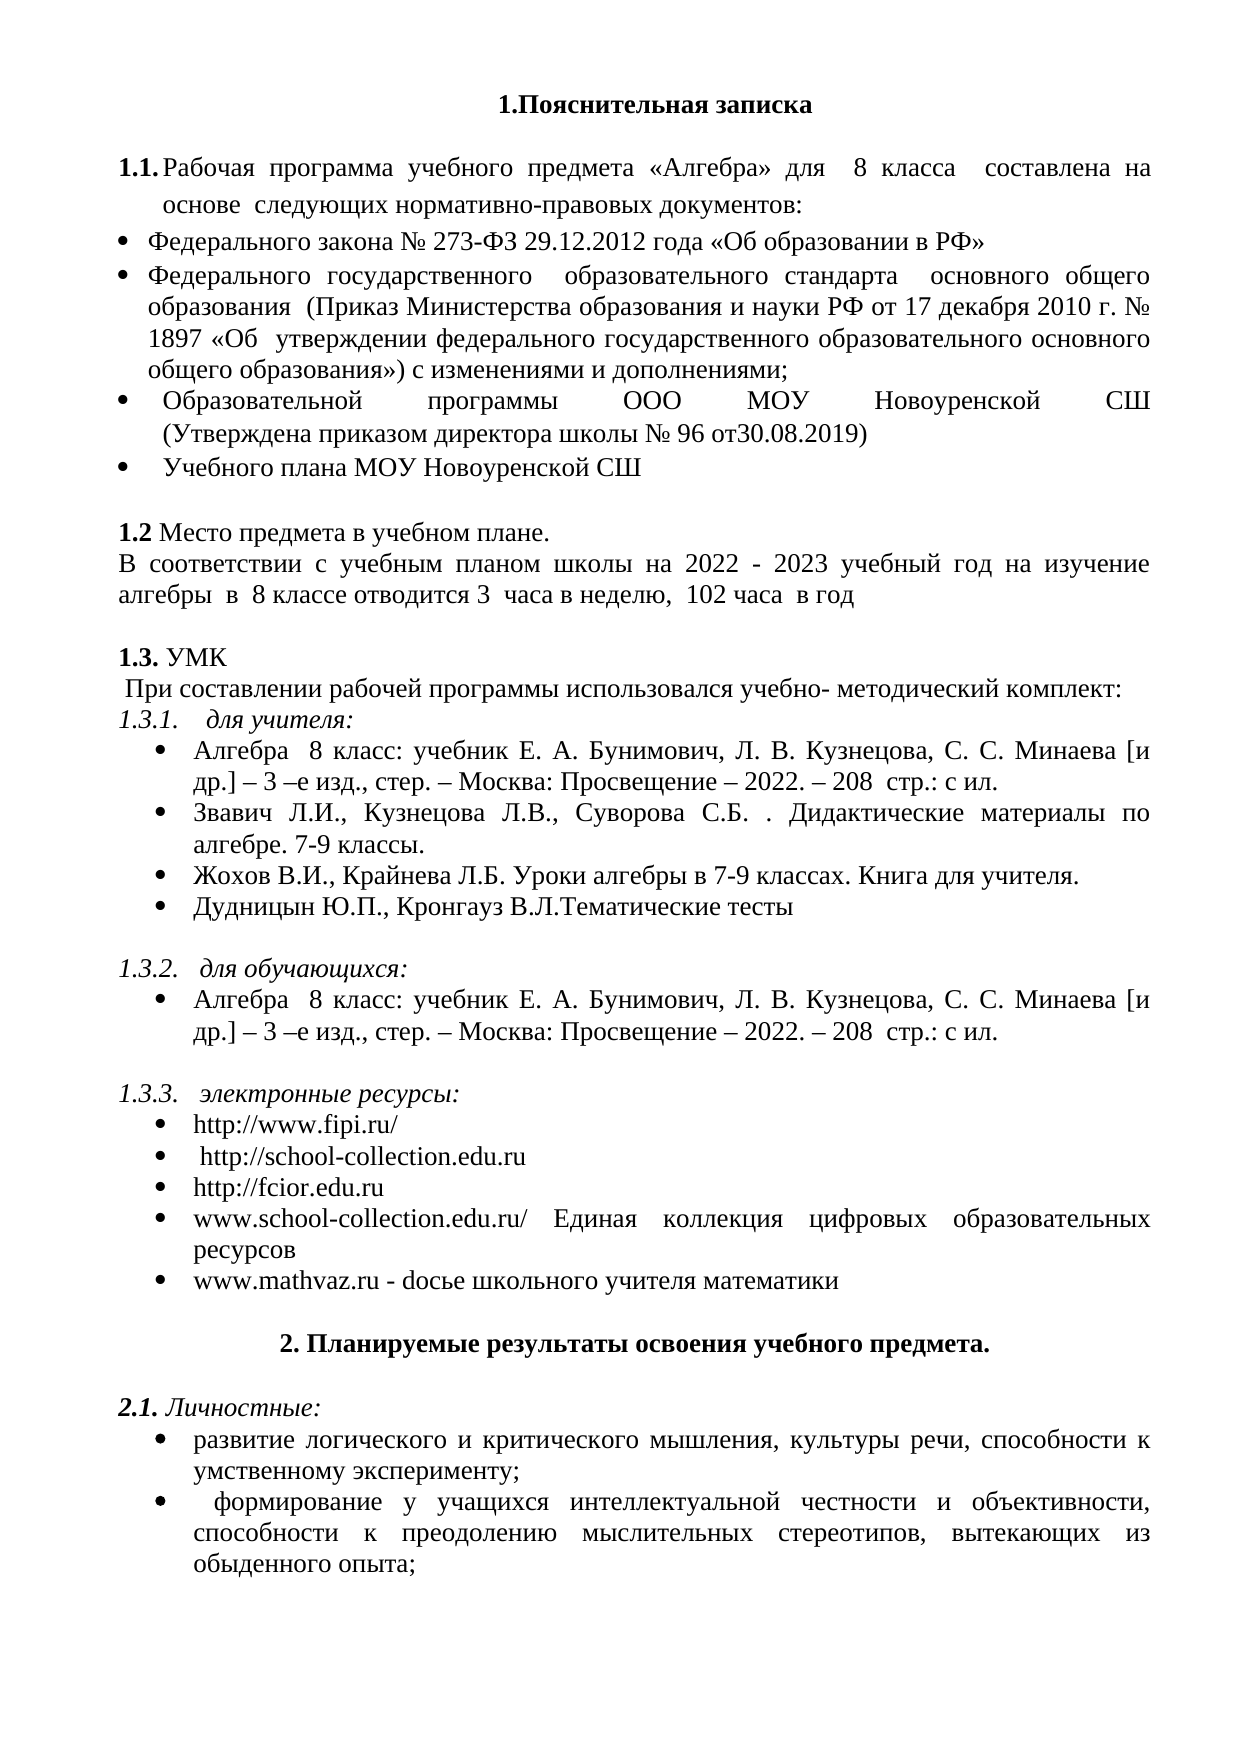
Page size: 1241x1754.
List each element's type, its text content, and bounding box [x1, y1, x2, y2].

list Жохов В.И., Крайнева Л.Б. Уроки алгебры в 7-9 классах. Книга для учителя. [156, 859, 1152, 890]
text 1.2 Место предмета в учебном плане. [118, 516, 1152, 547]
text 1.3. УМК [118, 641, 1152, 672]
list Звавич Л.И., Кузнецова Л.В., Суворова С.Б. . Дидактические материалы по алгебре. 7-9 классы. [156, 796, 1152, 859]
text 2.1. Личностные: [118, 1392, 1152, 1423]
list www.school-collection.edu.ru/ Единая коллекция цифровых образовательных ресурсов [156, 1202, 1152, 1264]
list Рабочая программа учебного предмета «Алгебра» для 8 класса составлена на основе следующих нормативно-правовых документов: [118, 151, 1152, 219]
text 2. Планируемые результаты освоения учебного предмета. [118, 1327, 1152, 1358]
text В соответствии с учебным планом школы на 2022 - 2023 учебный год на изучение алгебры в 8 классе отводится 3 часа в неделю, 102 часа в год [118, 547, 1152, 609]
text При составлении рабочей программы использовался учебно- методический комплект: [118, 672, 1152, 703]
list Учебного плана МОУ Новоуренской СШ [118, 451, 1152, 482]
list http://school-collection.edu.ru [156, 1139, 1152, 1171]
list Федерального закона № 273-ФЗ 29.12.2012 года «Об образовании в РФ» [118, 226, 1152, 257]
list http://www.fipi.ru/ [156, 1108, 1152, 1139]
list формирование у учащихся интеллектуальной честности и объективности, способности к преодолению мыслительных стереотипов, вытекающих из обыденного опыта; [156, 1485, 1152, 1579]
list http://fcior.edu.ru [156, 1171, 1152, 1202]
list www.mathvaz.ru - docье школьного учителя математики [156, 1264, 1152, 1296]
list Федерального государственного образовательного стандарта основного общего образования (Приказ Министерства образования и науки РФ от 17 декабря 2010 г. № 1897 «Об утверждении федерального государственного образовательного основного общего образования») с изменениями и дополнениями; [118, 259, 1152, 384]
text 1.3.2. для обучающихся: [118, 952, 1152, 984]
list 1.Пояснительная записка [159, 89, 1152, 120]
list Алгебра 8 класс: учебник Е. А. Бунимович, Л. В. Кузнецова, С. С. Минаева [и др.] – 3 –е изд., стер. – Москва: Просвещение – 2022. – 208 стр.: с ил. [156, 734, 1152, 796]
text 1.3.1. для учителя: [118, 703, 1152, 734]
list Образовательной программы ООО МОУ Новоуренской СШ (Утверждена приказом директора школы № 96 от30.08.2019) [118, 384, 1152, 449]
list Алгебра 8 класс: учебник Е. А. Бунимович, Л. В. Кузнецова, С. С. Минаева [и др.] – 3 –е изд., стер. – Москва: Просвещение – 2022. – 208 стр.: с ил. [156, 984, 1152, 1046]
list развитие логического и критического мышления, культуры речи, способности к умственному эксперименту; [156, 1423, 1152, 1485]
list Дудницын Ю.П., Кронгауз В.Л.Тематические тесты [156, 890, 1152, 921]
text 1.3.3. электронные ресурсы: [118, 1077, 1152, 1108]
